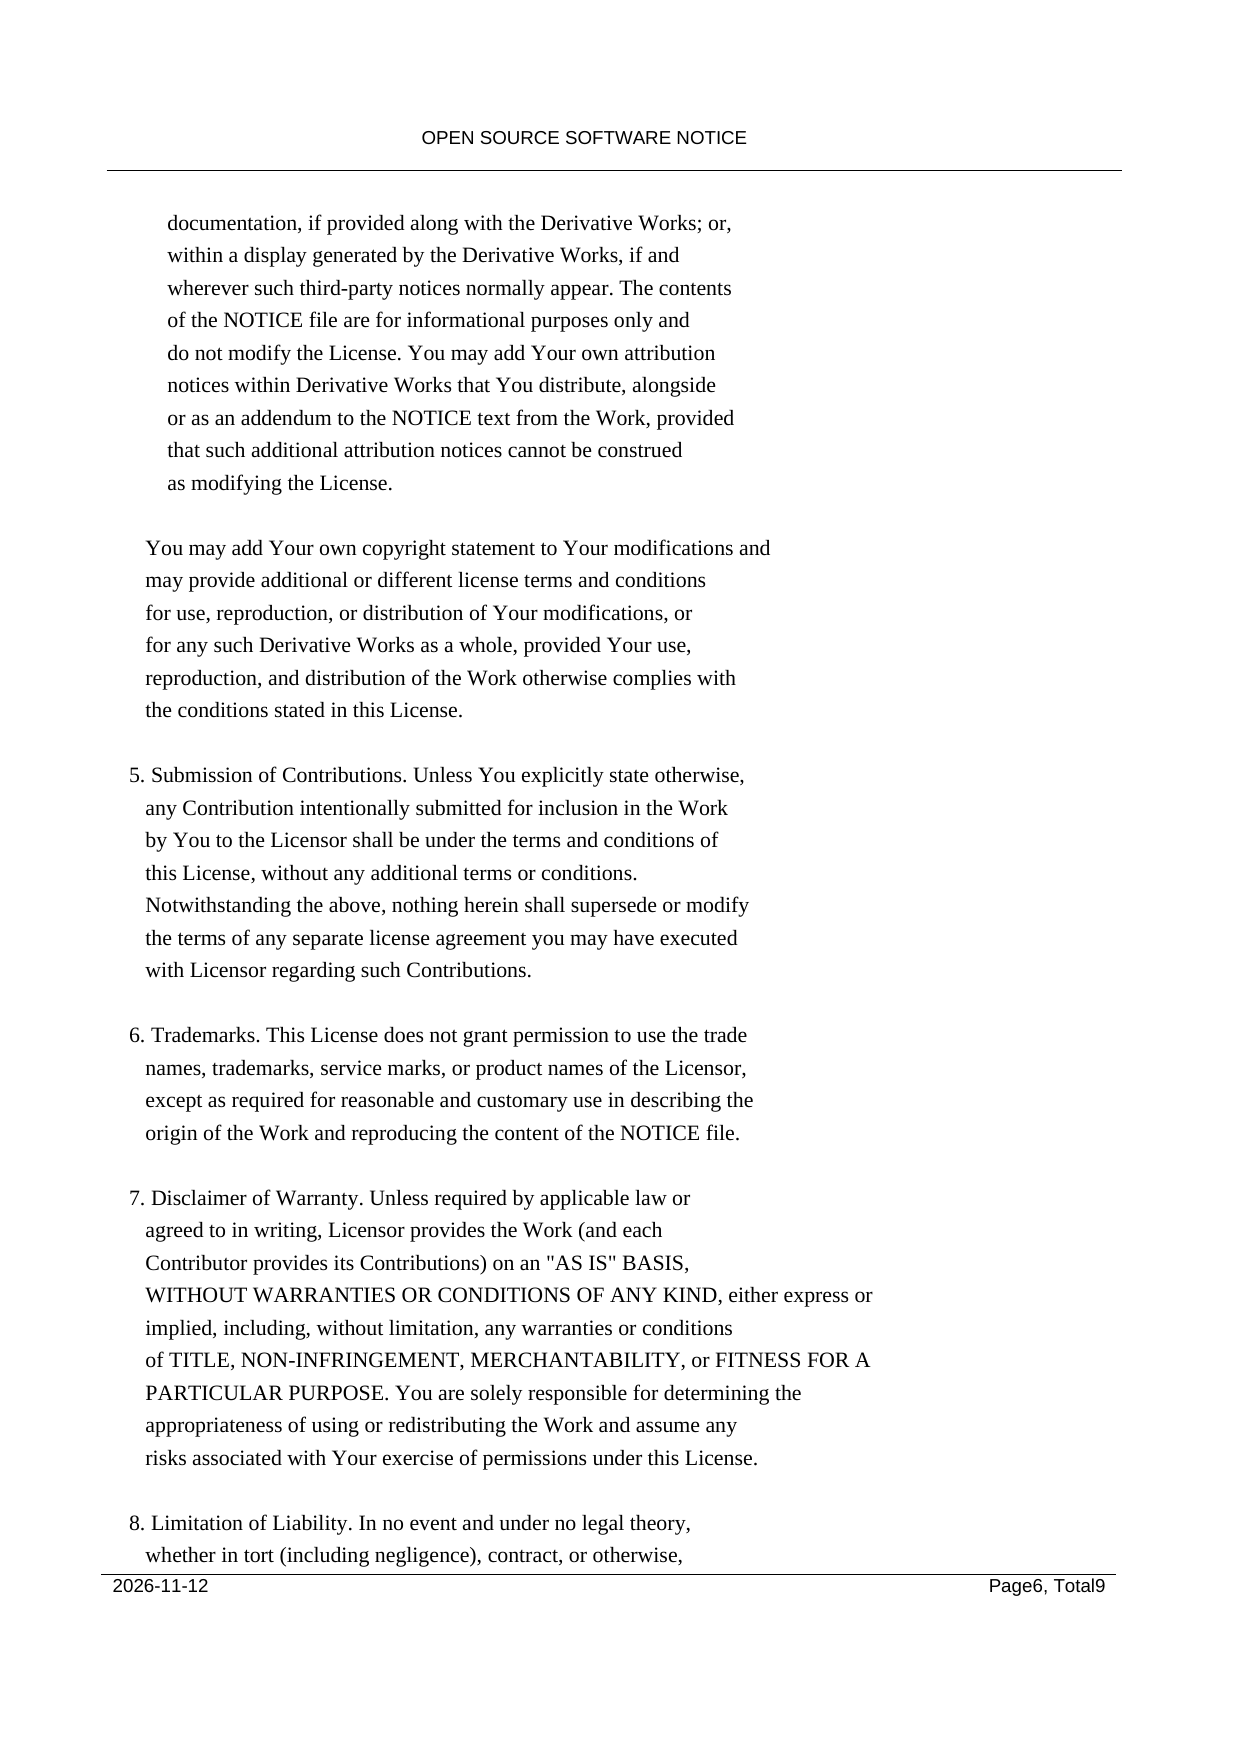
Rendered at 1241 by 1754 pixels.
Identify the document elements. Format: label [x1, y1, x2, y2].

text [112, 206, 1128, 1571]
